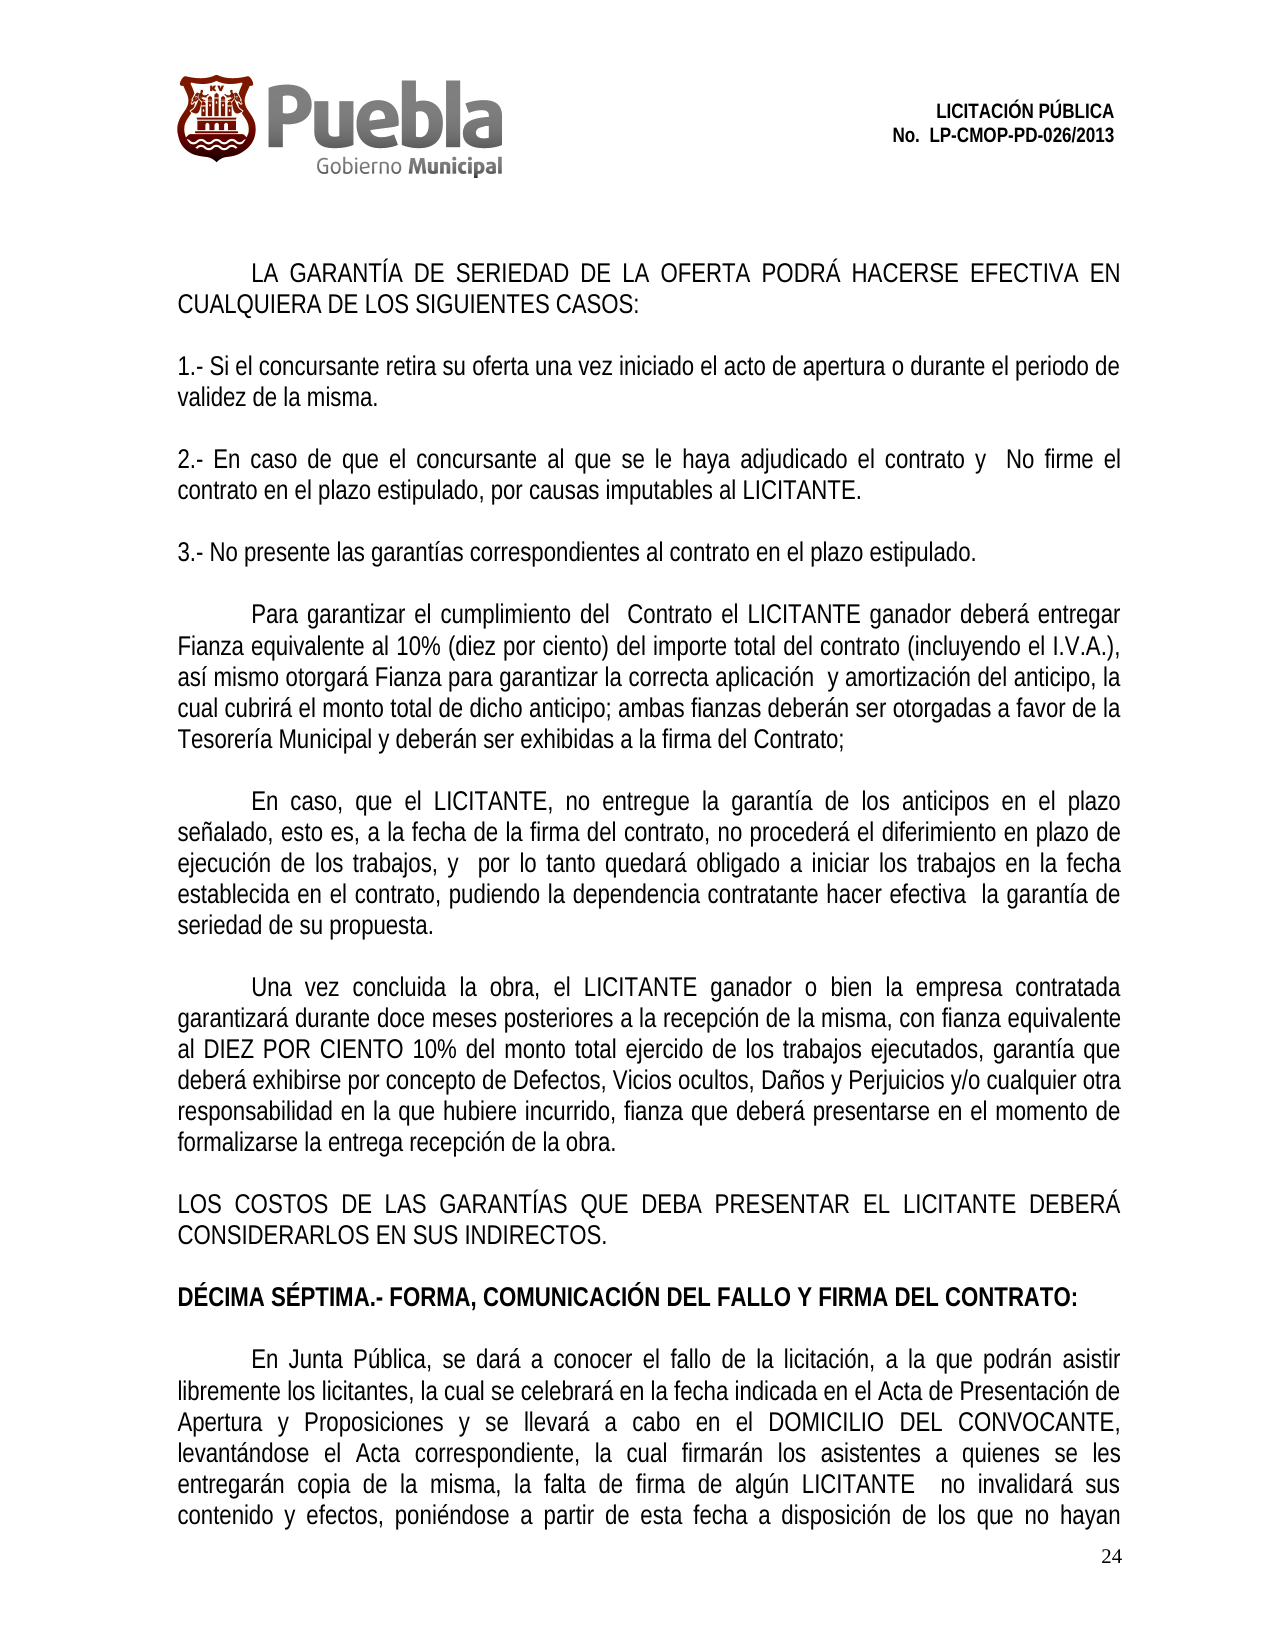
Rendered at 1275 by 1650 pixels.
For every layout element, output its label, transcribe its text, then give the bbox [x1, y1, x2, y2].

text Una vez concluida la obra, el LICITANTE ganador o bien la empresa contratada garantizará durante doce meses posteriores a la recepción de la misma, con fianza equivalente al DIEZ POR CIENTO 10% del monto total ejercido de los trabajos ejecutados, garantía que deberá exhibirse por concepto de Defectos, Vicios ocultos, Daños y Perjuicios y/o cualquier otra responsabilidad en la que hubiere incurrido, fianza que deberá presentarse en el momento de formalizarse la entrega recepción de la obra. [177, 971, 1122, 1157]
text 2.- En caso de que el concursante al que se le haya adjudicado el contrato y No firme el contrato en el plazo estipulado, por causas imputables al LICITANTE. [177, 443, 1122, 506]
text LOS COSTOS DE LAS GARANTÍAS QUE DEBA PRESENTAR EL LICITANTE DEBERÁ CONSIDERARLOS EN SUS INDIRECTOS. [177, 1188, 1122, 1251]
text LA GARANTÍA DE SERIEDAD DE LA OFERTA PODRÁ HACERSE EFECTIVA EN CUALQUIERA DE LOS SIGUIENTES CASOS: [177, 257, 1122, 319]
text 3.- No presente las garantías correspondientes al contrato en el plazo estipulado. [177, 537, 1122, 568]
text DÉCIMA SÉPTIMA.- FORMA, COMUNICACIÓN DEL FALLO Y FIRMA DEL CONTRATO: [177, 1282, 1122, 1313]
picture [177, 75, 502, 178]
text Para garantizar el cumplimiento del Contrato el LICITANTE ganador deberá entregar Fianza equivalente al 10% (diez por ciento) del importe total del contrato (incluyendo el I.V.A.), así mismo otorgará Fianza para garantizar la correcta aplicación y amortización del anticipo, la cual cubrirá el monto total de dicho anticipo; ambas fianzas deberán ser otorgadas a favor de la Tesorería Municipal y deberán ser exhibidas a la firma del Contrato; [177, 599, 1122, 754]
text 1.- Si el concursante retira su oferta una vez iniciado el acto de apertura o durante el periodo de validez de la misma. [177, 350, 1122, 412]
text En caso, que el LICITANTE, no entregue la garantía de los anticipos en el plazo señalado, esto es, a la fecha de la firma del contrato, no procederá el diferimiento en plazo de ejecución de los trabajos, y por lo tanto quedará obligado a iniciar los trabajos en la fecha establecida en el contrato, pudiendo la dependencia contratante hacer efectiva la garantía de seriedad de su propuesta. [177, 785, 1122, 940]
